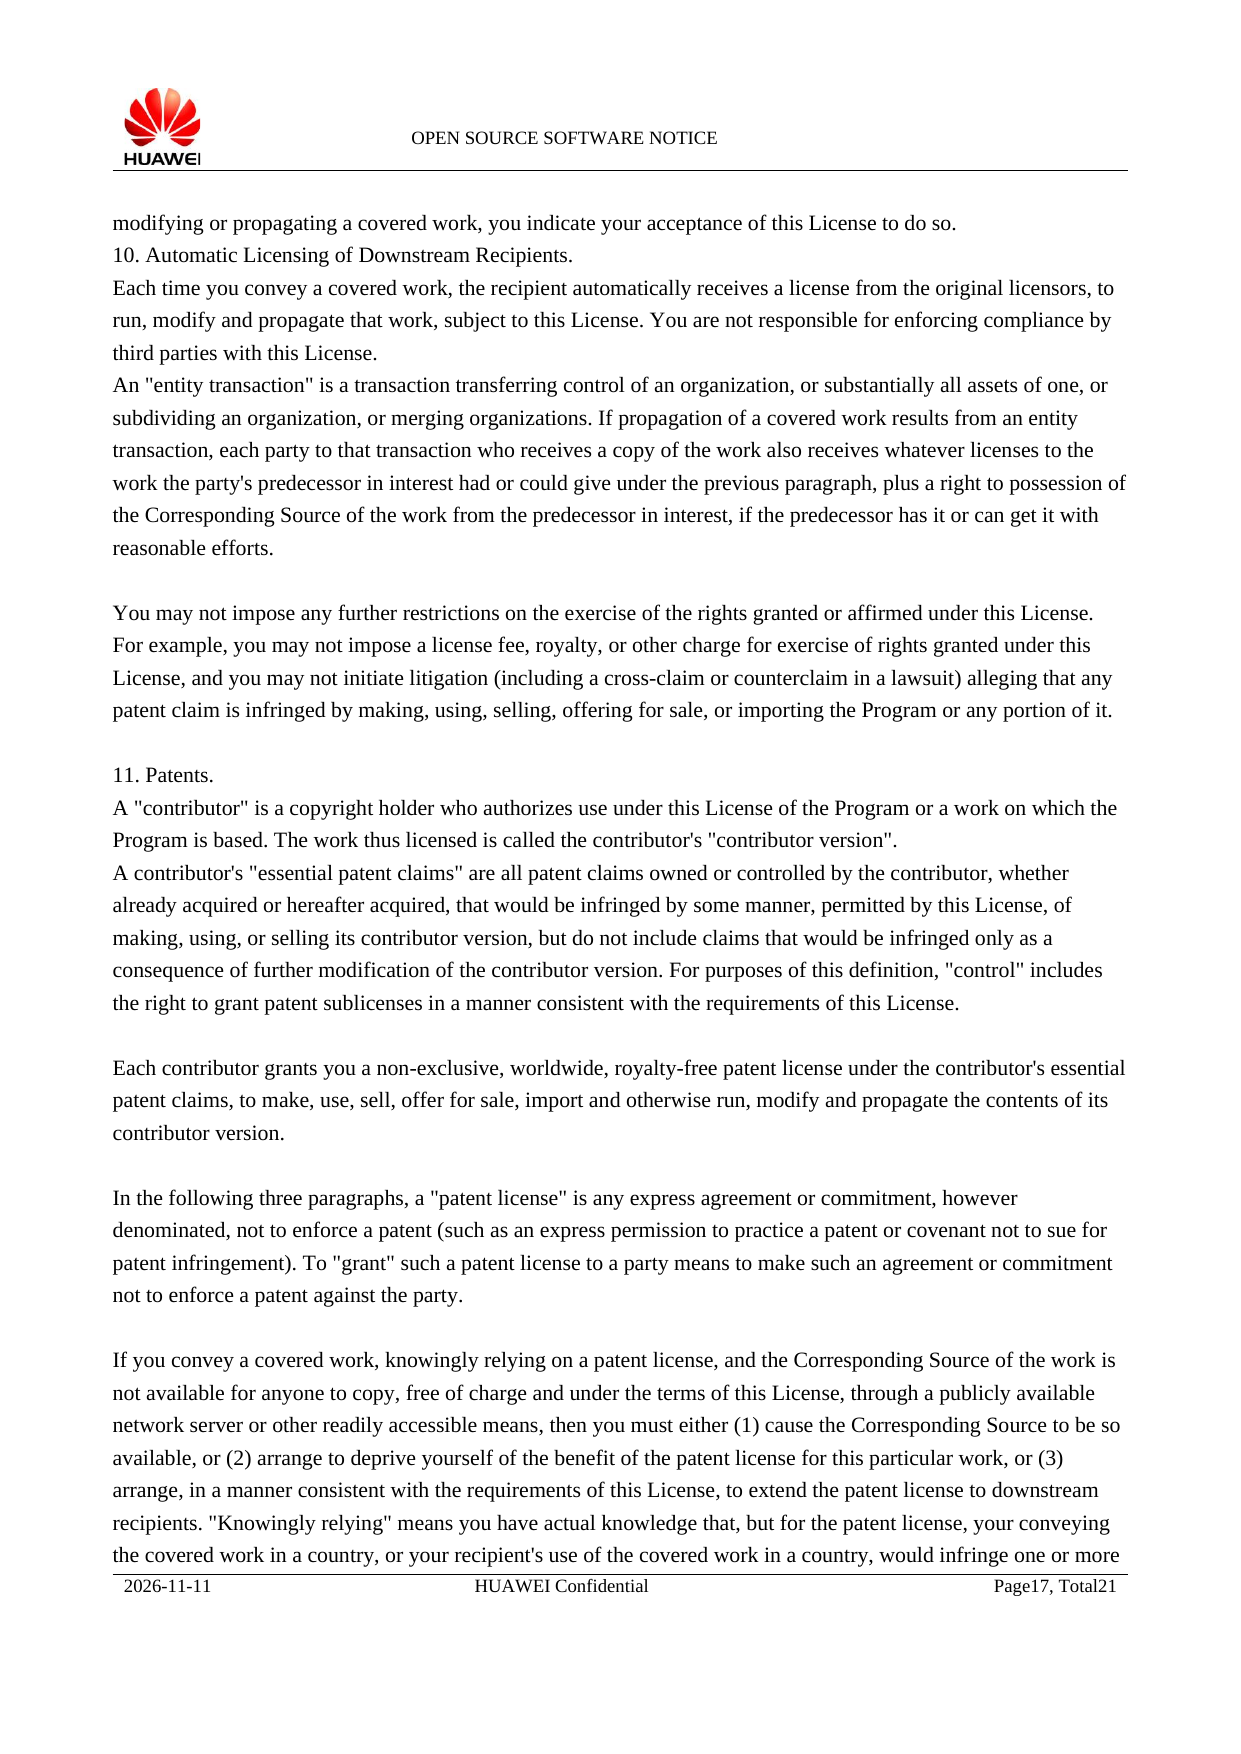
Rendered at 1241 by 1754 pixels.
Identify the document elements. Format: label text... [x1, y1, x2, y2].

picture [124, 88, 201, 165]
